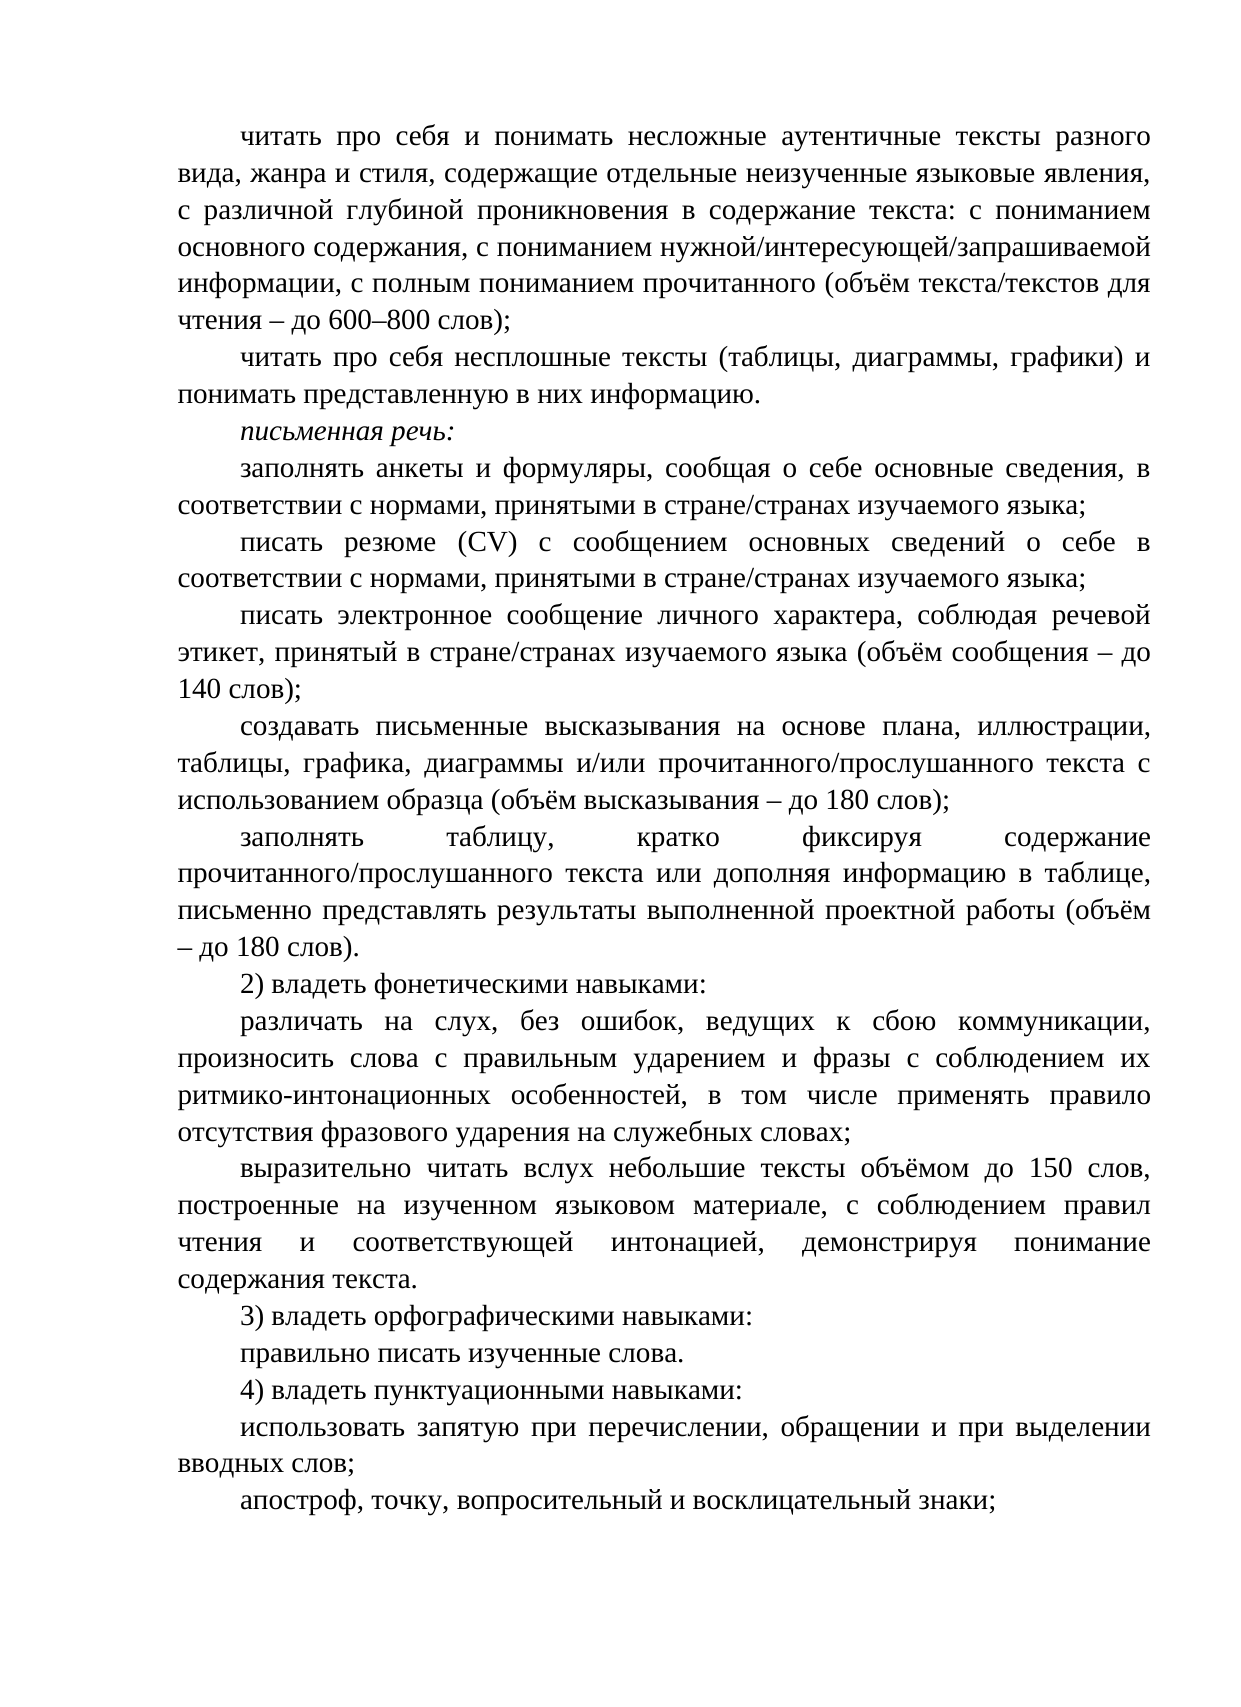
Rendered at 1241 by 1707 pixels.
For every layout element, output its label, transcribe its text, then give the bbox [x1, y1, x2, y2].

text писать резюме (CV) с сообщением основных сведений о себе в соответствии с нормами, принятыми в стране/странах изучаемого языка; [177, 524, 1152, 594]
text 3) владеть орфографическими навыками: [177, 1298, 1152, 1332]
text 2) владеть фонетическими навыками: [177, 966, 1152, 1000]
text письменная речь: [177, 413, 1152, 447]
text использовать запятую при перечислении, обращении и при выделении вводных слов; [177, 1409, 1152, 1479]
text читать про себя и понимать несложные аутентичные тексты разного вида, жанра и стиля, содержащие отдельные неизученные языковые явления, с различной глубиной проникновения в содержание текста: с пониманием основного содержания, с пониманием нужной/интересующей/запрашиваемой информации, с полным пониманием прочитанного (объём текста/текстов для чтения – до 600–800 слов); [177, 118, 1152, 336]
text апостроф, точку, вопросительный и восклицательный знаки; [177, 1482, 1152, 1516]
text правильно писать изученные слова. [177, 1335, 1152, 1368]
text заполнять таблицу, кратко фиксируя содержание прочитанного/прослушанного текста или дополняя информацию в таблице, письменно представлять результаты выполненной проектной работы (объём – до 180 слов). [177, 819, 1152, 963]
text выразительно читать вслух небольшие тексты объёмом до 150 слов, построенные на изученном языковом материале, с соблюдением правил чтения и соответствующей интонацией, демонстрируя понимание содержания текста. [177, 1151, 1152, 1295]
text создавать письменные высказывания на основе плана, иллюстрации, таблицы, графика, диаграммы и/или прочитанного/прослушанного текста с использованием образца (объём высказывания – до 180 слов); [177, 708, 1152, 815]
text 4) владеть пунктуационными навыками: [177, 1372, 1152, 1405]
text заполнять анкеты и формуляры, сообщая о себе основные сведения, в соответствии с нормами, принятыми в стране/странах изучаемого языка; [177, 450, 1152, 520]
text различать на слух, без ошибок, ведущих к сбою коммуникации, произносить слова с правильным ударением и фразы с соблюдением их ритмико-интонационных особенностей, в том числе применять правило отсутствия фразового ударения на служебных словах; [177, 1003, 1152, 1147]
text писать электронное сообщение личного характера, соблюдая речевой этикет, принятый в стране/странах изучаемого языка (объём сообщения – до 140 слов); [177, 597, 1152, 705]
text читать про себя несплошные тексты (таблицы, диаграммы, графики) и понимать представленную в них информацию. [177, 339, 1152, 410]
